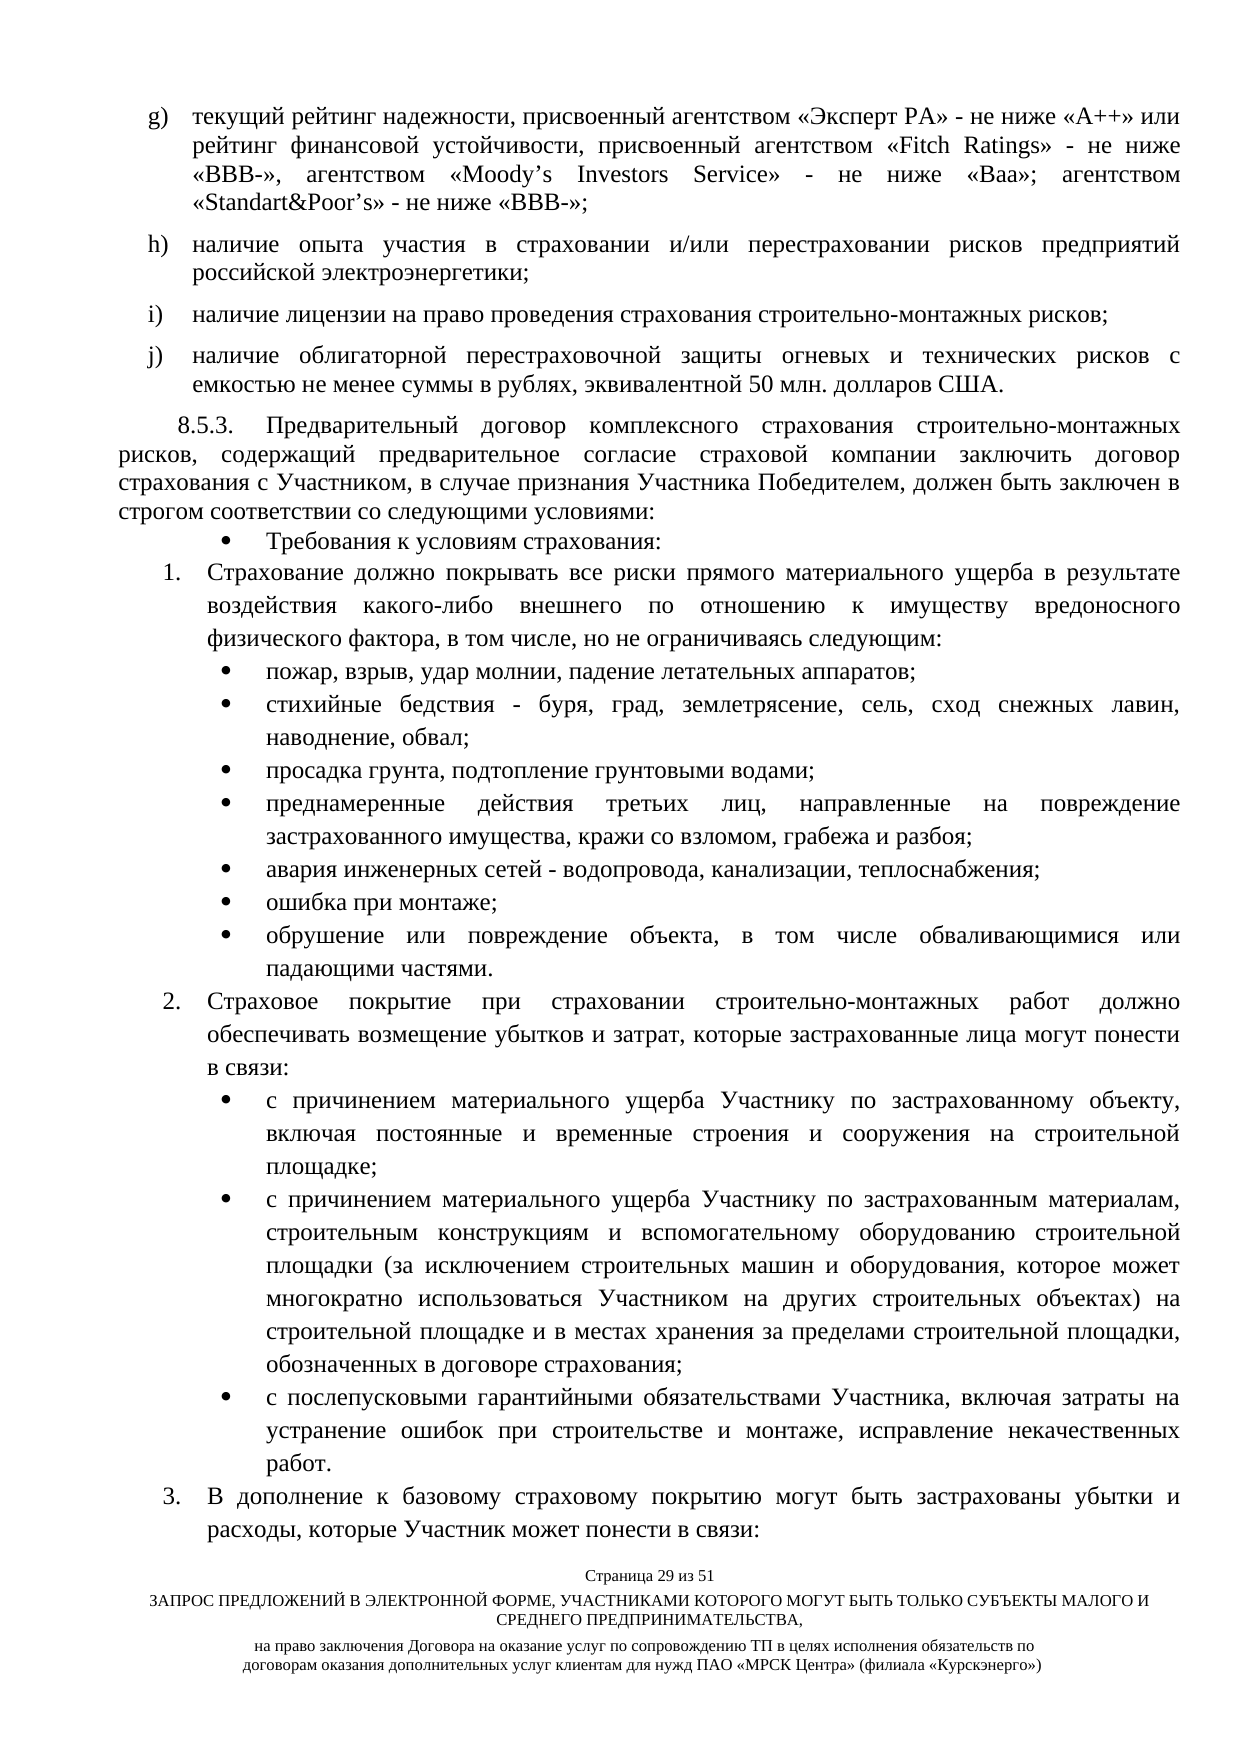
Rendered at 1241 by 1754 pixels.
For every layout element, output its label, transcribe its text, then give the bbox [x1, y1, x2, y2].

list наличие облигаторной перестраховочной защиты огневых и технических рисков с емкостью не менее суммы в рублях, эквивалентной 50 млн. долларов США. [148, 340, 1181, 397]
list просадка грунта, подтопление грунтовыми водами; [222, 755, 1181, 783]
list пожар, взрыв, удар молнии, падение летательных аппаратов; [222, 656, 1181, 684]
list с послепусковыми гарантийными обязательствами Участника, включая затраты на устранение ошибок при строительстве и монтаже, исправление некачественных работ. [222, 1382, 1181, 1477]
list наличие опыта участия в страховании и/или перестраховании рисков предприятий российской электроэнергетики; [148, 229, 1181, 286]
list В дополнение к базовому страховому покрытию могут быть застрахованы убытки и расходы, которые Участник может понести в связи: [162, 1481, 1181, 1543]
list обрушение или повреждение объекта, в том числе обваливающимися или падающими частями. [222, 920, 1181, 982]
list стихийные бедствия - буря, град, землетрясение, сель, сход снежных лавин, наводнение, обвал; [222, 689, 1181, 751]
list с причинением материального ущерба Участнику по застрахованным материалам, строительным конструкциям и вспомогательному оборудованию строительной площадки (за исключением строительных машин и оборудования, которое может многократно использоваться Участником на других строительных объектах) на строительной площадке и в местах хранения за пределами строительной площадки, обозначенных в договоре страхования; [222, 1184, 1181, 1378]
list текущий рейтинг надежности, присвоенный агентством «Эксперт РА» - не ниже «А++» или рейтинг финансовой устойчивости, присвоенный агентством «Fitch Ratings» - не ниже «BBB-», агентством «Moody’s Investors Service» - не ниже «Baa»; агентством «Standart&Poor’s» - не ниже «BBB-»; [148, 101, 1181, 216]
list наличие лицензии на право проведения страхования строительно-монтажных рисков; [148, 299, 1181, 327]
list ошибка при монтаже; [222, 887, 1181, 916]
list Страхование должно покрывать все риски прямого материального ущерба в результате воздействия какого-либо внешнего по отношению к имуществу вредоносного физического фактора, в том числе, но не ограничиваясь следующим: [162, 557, 1181, 651]
list Страховое покрытие при страховании строительно-монтажных работ должно обеспечивать возмещение убытков и затрат, которые застрахованные лица могут понести в связи: [162, 986, 1181, 1081]
list с причинением материального ущерба Участнику по застрахованному объекту, включая постоянные и временные строения и сооружения на строительной площадке; [222, 1085, 1181, 1180]
list Требования к условиям страхования: [222, 526, 1181, 555]
list преднамеренные действия третьих лиц, направленные на повреждение застрахованного имущества, кражи со взломом, грабежа и разбоя; [222, 788, 1181, 849]
subtitle Предварительный договор комплексного страхования строительно-монтажных рисков, содержащий предварительное согласие страховой компании заключить договор страхования с Участником, в случае признания Участника Победителем, должен быть заключен в строгом соответствии со следующими условиями: [118, 410, 1181, 525]
list авария инженерных сетей - водопровода, канализации, теплоснабжения; [222, 854, 1181, 883]
